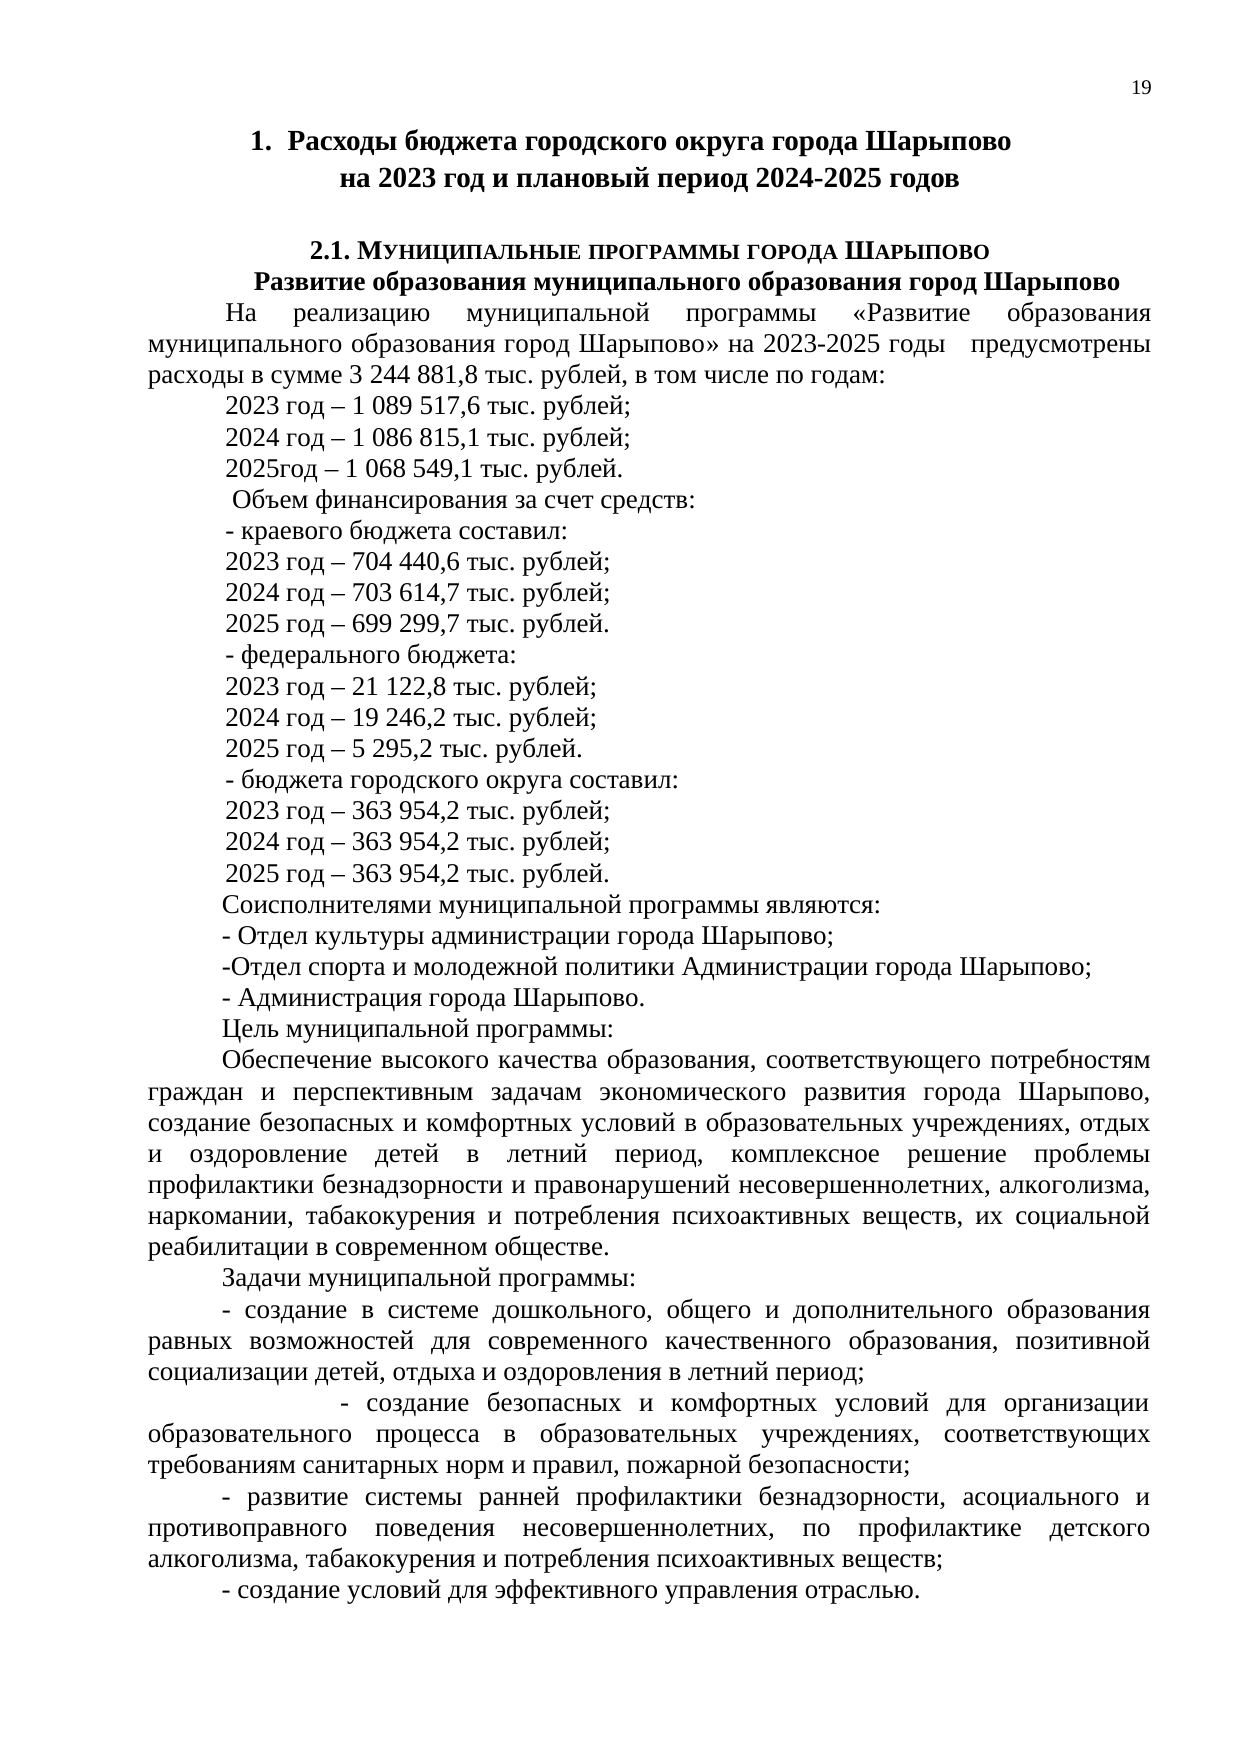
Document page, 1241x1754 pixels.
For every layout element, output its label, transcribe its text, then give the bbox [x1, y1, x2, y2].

text 2025 год – 5 295,2 тыс. рублей. [148, 732, 1152, 763]
subtitle Развитие образования муниципального образования город Шарыпово [148, 265, 1152, 296]
text - бюджета городского округа составил: [148, 763, 1152, 794]
text - Администрация города Шарыпово. [148, 981, 1152, 1012]
text 2025год – 1 068 549,1 тыс. рублей. [148, 452, 1152, 483]
text Цель муниципальной программы: [148, 1012, 1152, 1043]
text 2023 год – 363 954,2 тыс. рублей; [148, 794, 1152, 826]
text Задачи муниципальной программы: [148, 1262, 1152, 1293]
text Обеспечение высокого качества образования, соответствующего потребностям граждан и перспективным задачам экономического развития города Шарыпово, создание безопасных и комфортных условий в образовательных учреждениях, отдых и оздоровление детей в летний период, комплексное решение проблемы профилактики безнадзорности и правонарушений несовершеннолетних, алкоголизма, наркомании, табакокурения и потребления психоактивных веществ, их социальной реабилитации в современном обществе. [148, 1043, 1152, 1262]
text -Отдел спорта и молодежной политики Администрации города Шарыпово; [148, 950, 1152, 981]
subtitle 2.1. Муниципальные программы города Шарыпово [148, 234, 1152, 265]
text 2023 год – 704 440,6 тыс. рублей; [148, 545, 1152, 576]
text - создание в системе дошкольного, общего и дополнительного образования равных возможностей для современного качественного образования, позитивной социализации детей, отдыха и оздоровления в летний период; [148, 1293, 1152, 1386]
text 2025 год – 363 954,2 тыс. рублей. [148, 857, 1152, 888]
text - федерального бюджета: [148, 639, 1152, 670]
text 2024 год – 363 954,2 тыс. рублей; [148, 826, 1152, 857]
text - развитие системы ранней профилактики безнадзорности, асоциального и противоправного поведения несовершеннолетних, по профилактике детского алкоголизма, табакокурения и потребления психоактивных веществ; [148, 1479, 1152, 1573]
subtitle Расходы бюджета городского округа города Шарыпово [110, 123, 1152, 157]
text - создание безопасных и комфортных условий для организации образовательного процесса в образовательных учреждениях, соответствующих требованиям санитарных норм и правил, пожарной безопасности; [148, 1386, 1152, 1479]
text - создание условий для эффективного управления отраслью. [148, 1573, 1152, 1604]
text - Отдел культуры администрации города Шарыпово; [148, 919, 1152, 950]
text Объем финансирования за счет средств: [148, 483, 1152, 514]
text 2025 год – 699 299,7 тыс. рублей. [148, 607, 1152, 639]
subtitle на 2023 год и плановый период 2024-2025 годов [148, 160, 1152, 193]
text 2024 год – 703 614,7 тыс. рублей; [148, 576, 1152, 607]
text 2024 год – 1 086 815,1 тыс. рублей; [148, 421, 1152, 452]
text Соисполнителями муниципальной программы являются: [148, 888, 1152, 919]
text На реализацию муниципальной программы «Развитие образования муниципального образования город Шарыпово» на 2023-2025 годы предусмотрены расходы в сумме 3 244 881,8 тыс. рублей, в том числе по годам: [148, 296, 1152, 389]
text 2023 год – 1 089 517,6 тыс. рублей; [148, 389, 1152, 421]
text 2023 год – 21 122,8 тыс. рублей; [148, 670, 1152, 701]
text 2024 год – 19 246,2 тыс. рублей; [148, 701, 1152, 732]
text - краевого бюджета составил: [148, 514, 1152, 545]
